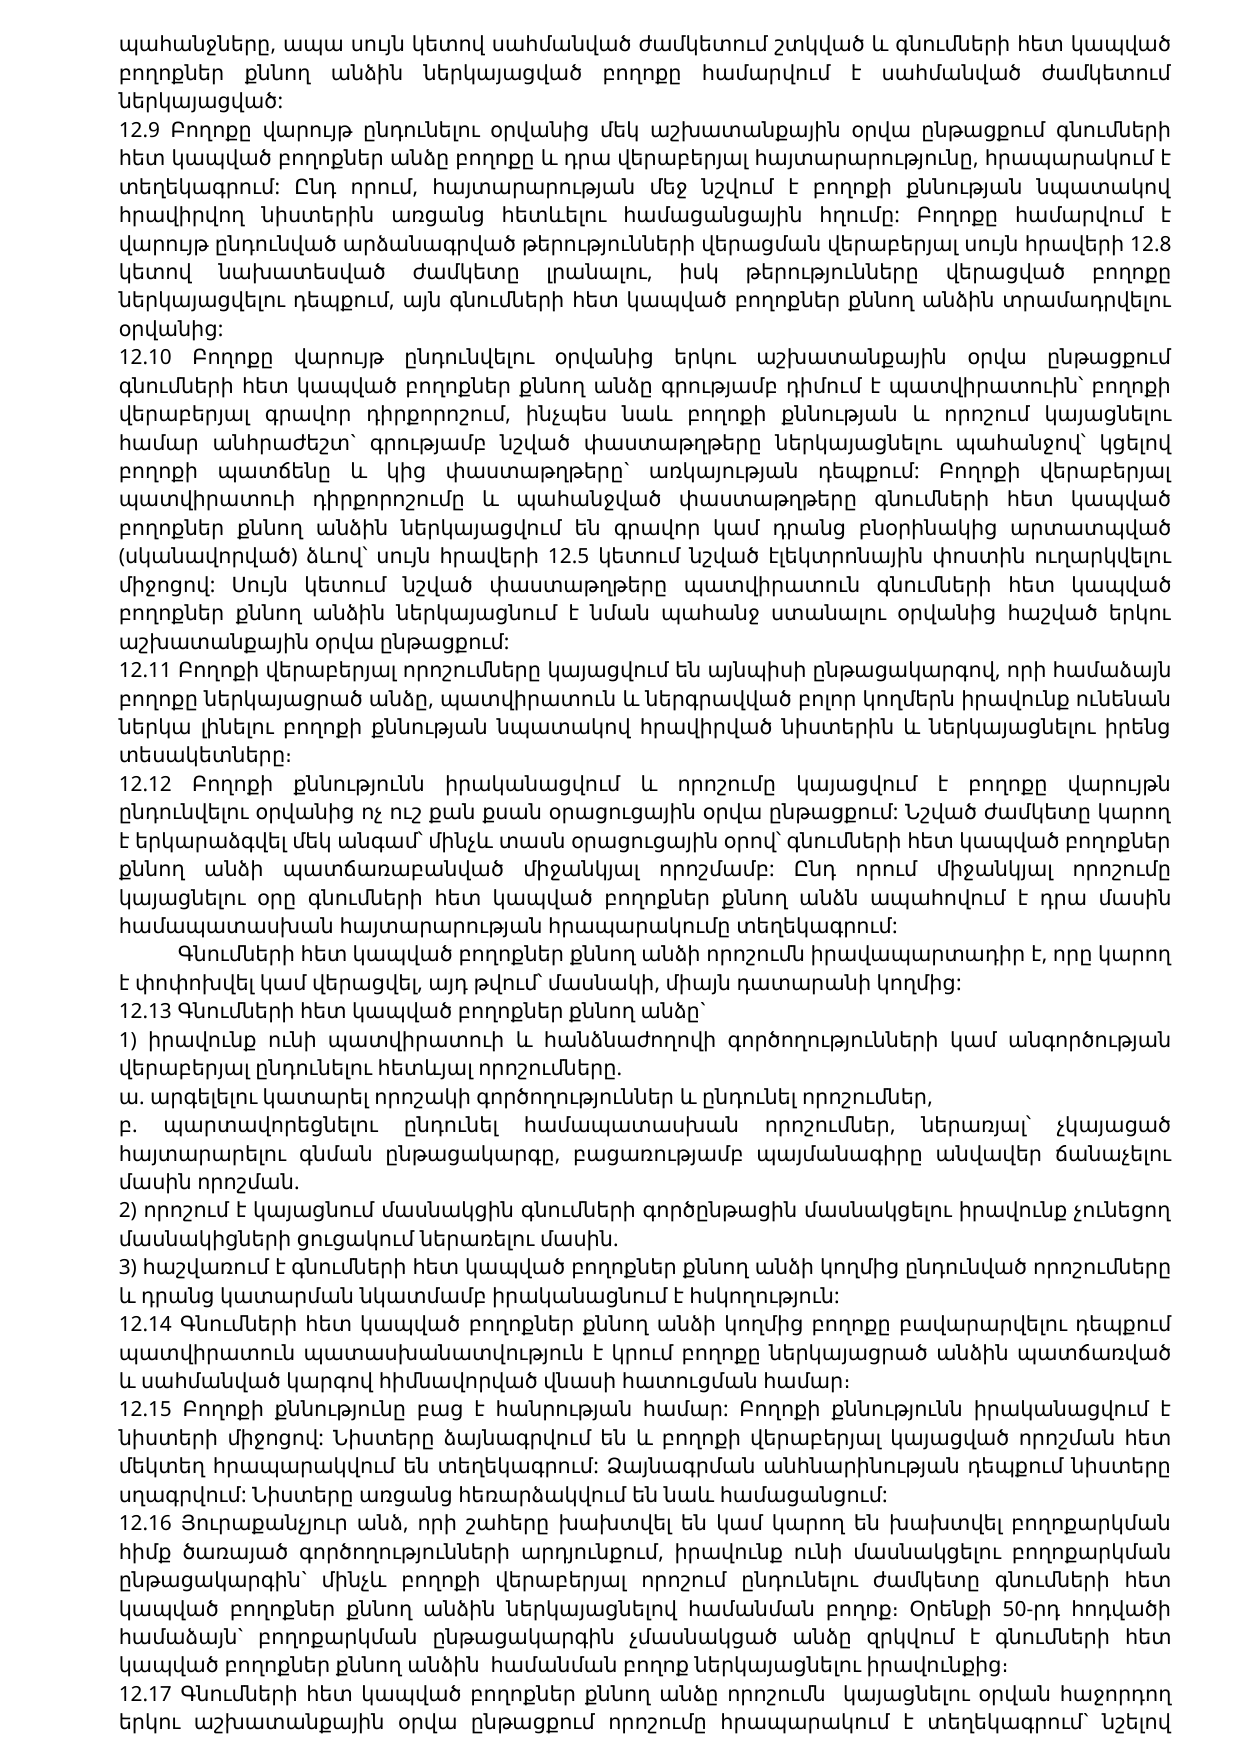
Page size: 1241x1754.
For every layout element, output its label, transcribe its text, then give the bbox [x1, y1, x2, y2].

text 1) իրավունք ունի պատվիրատուի և հանձնաժողովի գործողությունների կամ անգործության վերաբերյալ ընդունելու հետևյալ որոշումները. [118, 1025, 1171, 1082]
text 12.15 Բողոքի քննությունը բաց է հանրության համար: Բողոքի քննությունն իրականացվում է նիստերի միջոցով: Նիստերը ձայնագրվում են և բողոքի վերաբերյալ կայացված որոշման հետ մեկտեղ հրապարակվում են տեղեկագրում: Ձայնագրման անհնարինության դեպքում նիստերը սղագրվում: Նիստերը առցանց հեռարձակվում են նաև համացանցում: [118, 1394, 1171, 1508]
text Գնումների հետ կապված բողոքներ քննող անձի որոշումն իրավապարտադիր է, որը կարող է փոփոխվել կամ վերացվել, այդ թվում՝ մասնակի, միայն դատարանի կողմից: [118, 939, 1171, 996]
text 12.12 Բողոքի քննությունն իրականացվում և որոշումը կայացվում է բողոքը վարույթն ընդունվելու օրվանից ոչ ուշ քան քսան օրացուցային օրվա ընթացքում: Նշված ժամկետը կարող է երկարաձգվել մեկ անգամ՝ մինչև տասն օրացուցային օրով՝ գնումների հետ կապված բողոքներ քննող անձի պատճառաբանված միջանկյալ որոշմամբ: Ընդ որում միջանկյալ որոշումը կայացնելու օրը գնումների հետ կապված բողոքներ քննող անձն ապահովում է դրա մասին համապատասխան հայտարարության հրապարակումը տեղեկագրում: [118, 769, 1171, 939]
text ա. արգելելու կատարել որոշակի գործողություններ և ընդունել որոշումներ, [118, 1082, 1171, 1110]
text 12.14 Գնումների հետ կապված բողոքներ քննող անձի կողմից բողոքը բավարարվելու դեպքում պատվիրատուն պատասխանատվություն է կրում բողոքը ներկայացրած անձին պատճառված և սահմանված կարգով հիմնավորված վնասի հատուցման համար։ [118, 1309, 1171, 1394]
text 12.10 Բողոքը վարույթ ընդունվելու օրվանից երկու աշխատանքային օրվա ընթացքում գնումների հետ կապված բողոքներ քննող անձը գրությամբ դիմում է պատվիրատուին՝ բողոքի վերաբերյալ գրավոր դիրքորոշում, ինչպես նաև բողոքի քննության և որոշում կայացնելու համար անհրաժեշտ` գրությամբ նշված փաստաթղթերը ներկայացնելու պահանջով՝ կցելով բողոքի պատճենը և կից փաստաթղթերը` առկայության դեպքում: Բողոքի վերաբերյալ պատվիրատուի դիրքորոշումը և պահանջված փաստաթղթերը գնումների հետ կապված բողոքներ քննող անձին ներկայացվում են գրավոր կամ դրանց բնօրինակից արտատպված (սկանավորված) ձևով՝ սույն հրավերի 12.5 կետում նշված էլեկտրոնային փոստին ուղարկվելու միջոցով: Սույն կետում նշված փաստաթղթերը պատվիրատուն գնումների հետ կապված բողոքներ քննող անձին ներկայացնում է նման պահանջ ստանալու օրվանից հաշված երկու աշխատանքային օրվա ընթացքում: [118, 342, 1171, 655]
text 3) հաշվառում է գնումների հետ կապված բողոքներ քննող անձի կողմից ընդունված որոշումները և դրանց կատարման նկատմամբ իրականացնում է հսկողություն: [118, 1252, 1171, 1309]
text 12.13 Գնումների հետ կապված բողոքներ քննող անձը` [118, 996, 1171, 1025]
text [118, 1679, 1171, 1736]
text 12.11 Բողոքի վերաբերյալ որոշումները կայացվում են այնպիսի ընթացակարգով, որի համաձայն բողոքը ներկայացրած անձը, պատվիրատուն և ներգրավված բոլոր կողմերն իրավունք ունենան ներկա լինելու բողոքի քննության նպատակով հրավիրված նիստերին և ներկայացնելու իրենց տեսակետները։ [118, 655, 1171, 769]
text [118, 29, 1171, 115]
text 12.16 Յուրաքանչյուր անձ, որի շահերը խախտվել են կամ կարող են խախտվել բողոքարկման հիմք ծառայած գործողությունների արդյունքում, իրավունք ունի մասնակցելու բողոքարկման ընթացակարգին` մինչև բողոքի վերաբերյալ որոշում ընդունելու ժամկետը գնումների հետ կապված բողոքներ քննող անձին ներկայացնելով համանման բողոք։ Օրենքի 50-րդ հոդվածի համաձայն` բողոքարկման ընթացակարգին չմասնակցած անձը զրկվում է գնումների հետ կապված բողոքներ քննող անձին համանման բողոք ներկայացնելու իրավունքից։ [118, 1508, 1171, 1679]
text 12.9 Բողոքը վարույթ ընդունելու օրվանից մեկ աշխատանքային օրվա ընթացքում գնումների հետ կապված բողոքներ անձը բողոքը և դրա վերաբերյալ հայտարարությունը, հրապարակում է տեղեկագրում: Ընդ որում, հայտարարության մեջ նշվում է բողոքի քննության նպատակով հրավիրվող նիստերին առցանց հետևելու համացանցային հղումը: Բողոքը համարվում է վարույթ ընդունված արձանագրված թերությունների վերացման վերաբերյալ սույն հրավերի 12.8 կետով նախատեսված ժամկետը լրանալու, իսկ թերությունները վերացված բողոքը ներկայացվելու դեպքում, այն գնումների հետ կապված բողոքներ քննող անձին տրամադրվելու օրվանից: [118, 115, 1171, 342]
text 2) որոշում է կայացնում մասնակցին գնումների գործընթացին մասնակցելու իրավունք չունեցող մասնակիցների ցուցակում ներառելու մասին. [118, 1196, 1171, 1252]
text բ. պարտավորեցնելու ընդունել համապատասխան որոշումներ, ներառյալ՝ չկայացած հայտարարելու գնման ընթացակարգը, բացառությամբ պայմանագիրը անվավեր ճանաչելու մասին որոշման. [118, 1110, 1171, 1196]
